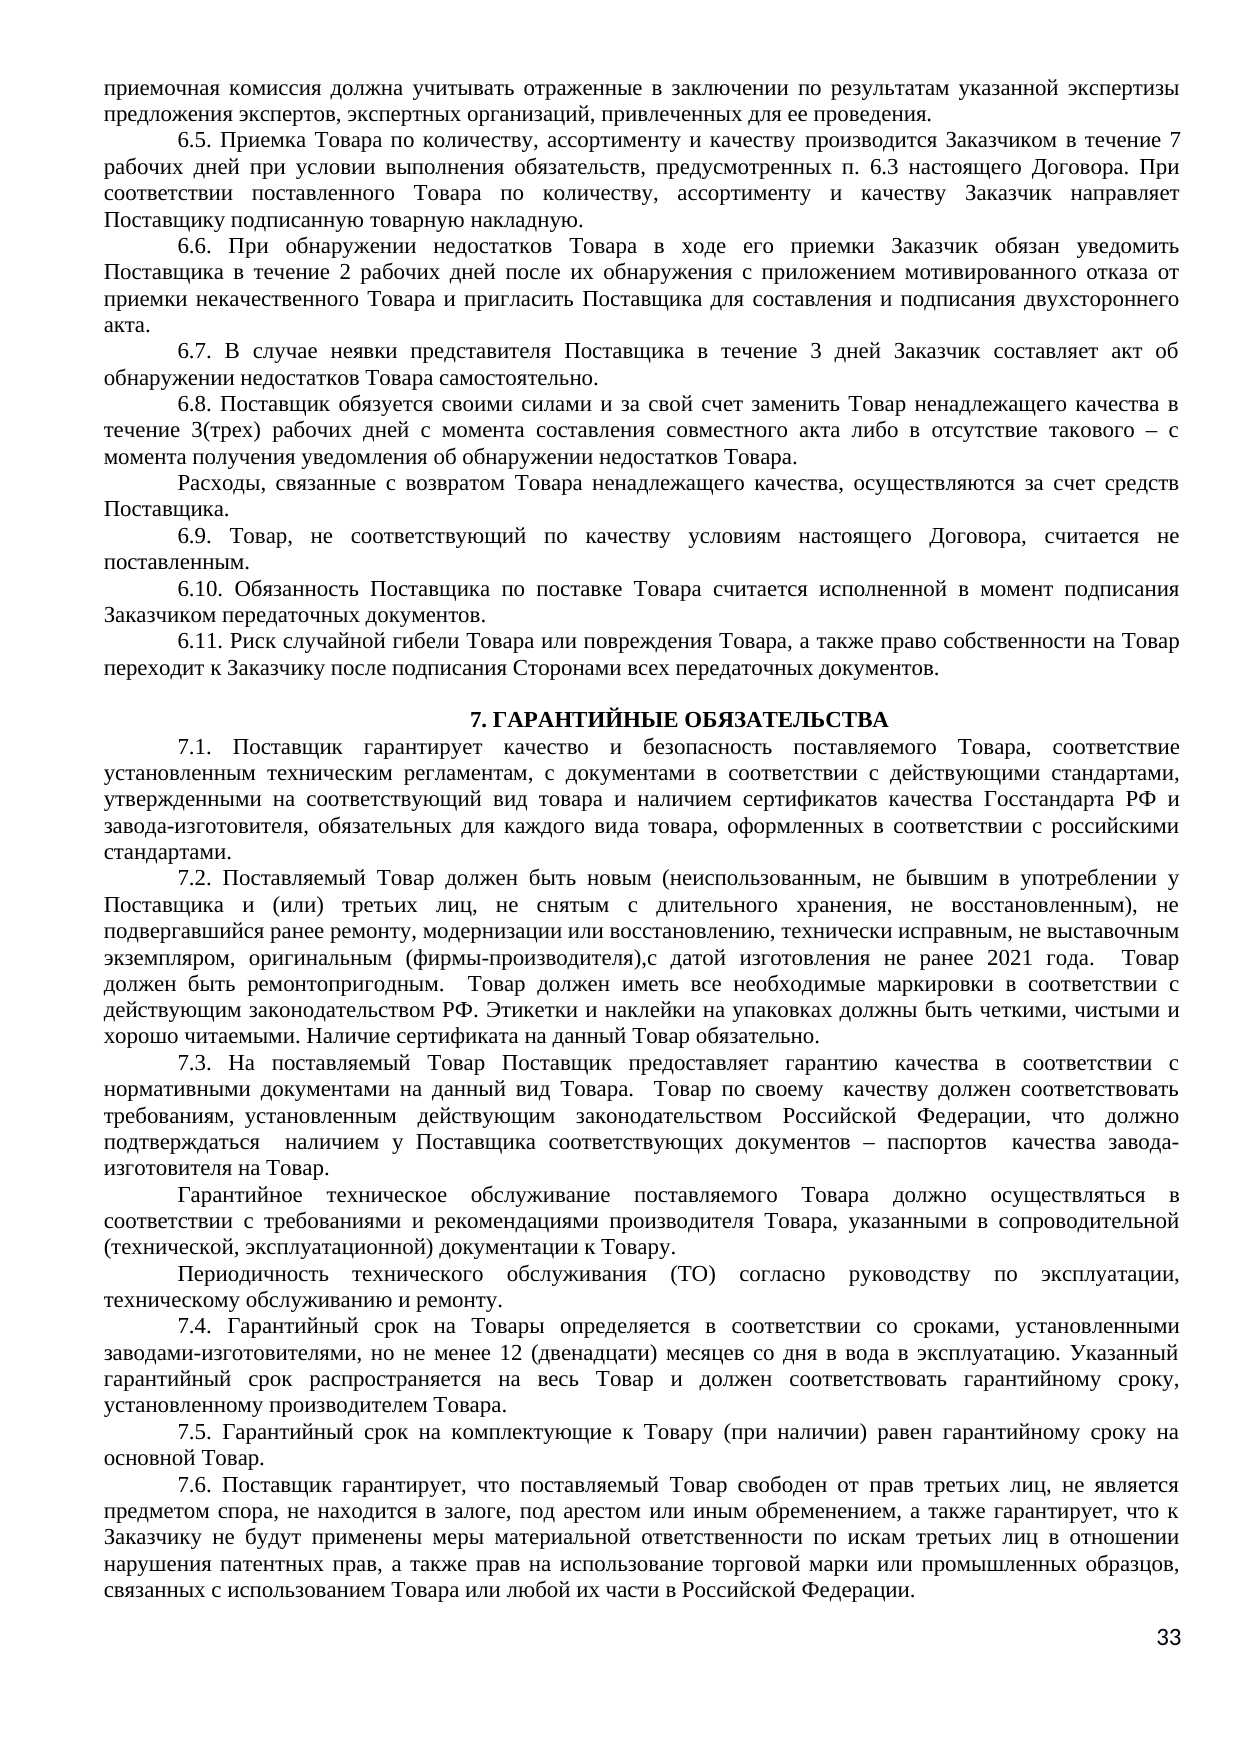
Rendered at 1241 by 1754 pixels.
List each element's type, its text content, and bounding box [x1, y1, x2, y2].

text 6.5. Приемка Товара по количеству, ассортименту и качеству производится Заказчиком в течение 7 рабочих дней при условии выполнения обязательств, предусмотренных п. 6.3 настоящего Договора. При соответствии поставленного Товара по количеству, ассортименту и качеству Заказчик направляет Поставщику подписанную товарную накладную. [103, 127, 1181, 232]
text Периодичность технического обслуживания (ТО) согласно руководству по эксплуатации, техническому обслуживанию и ремонту. [103, 1260, 1181, 1312]
text 7. ГАРАНТИЙНЫЕ ОБЯЗАТЕЛЬСТВА [103, 706, 1181, 733]
text Гарантийное техническое обслуживание поставляемого Товара должно осуществляться в соответствии с требованиями и рекомендациями производителя Товара, указанными в сопроводительной (технической, эксплуатационной) документации к Товару. [103, 1181, 1181, 1260]
text 7.1. Поставщик гарантирует качество и безопасность поставляемого Товара, соответствие установленным техническим регламентам, с документами в соответствии с действующими стандартами, утвержденными на соответствующий вид товара и наличием сертификатов качества Госстандарта РФ и завода-изготовителя, обязательных для каждого вида товара, оформленных в соответствии с российскими стандартами. [103, 733, 1181, 864]
text 6.7. В случае неявки представителя Поставщика в течение 3 дней Заказчик составляет акт об обнаружении недостатков Товара самостоятельно. [103, 337, 1181, 390]
text 6.9. Товар, не соответствующий по качеству условиям настоящего Договора, считается не поставленным. [103, 522, 1181, 574]
text 6.8. Поставщик обязуется своими силами и за свой счет заменить Товар ненадлежащего качества в течение 3(трех) рабочих дней с момента составления совместного акта либо в отсутствие такового – с момента получения уведомления об обнаружении недостатков Товара. [103, 390, 1181, 469]
text 6.11. Риск случайной гибели Товара или повреждения Товара, а также право собственности на Товар переходит к Заказчику после подписания Сторонами всех передаточных документов. [103, 627, 1181, 680]
text 7.2. Поставляемый Товар должен быть новым (неиспользованным, не бывшим в употреблении у Поставщика и (или) третьих лиц, не снятым с длительного хранения, не восстановленным), не подвергавшийся ранее ремонту, модернизации или восстановлению, технически исправным, не выставочным экземпляром, оригинальным (фирмы-производителя),с датой изготовления не ранее 2021 года. Товар должен быть ремонтопригодным. Товар должен иметь все необходимые маркировки в соответствии с действующим законодательством РФ. Этикетки и наклейки на упаковках должны быть четкими, чистыми и хорошо читаемыми. Наличие сертификата на данный Товар обязательно. [103, 864, 1181, 1049]
text 7.5. Гарантийный срок на комплектующие к Товару (при наличии) равен гарантийному сроку на основной Товар. [103, 1418, 1181, 1471]
text Расходы, связанные с возвратом Товара ненадлежащего качества, осуществляются за счет средств Поставщика. [103, 469, 1181, 522]
text 6.6. При обнаружении недостатков Товара в ходе его приемки Заказчик обязан уведомить Поставщика в течение 2 рабочих дней после их обнаружения с приложением мотивированного отказа от приемки некачественного Товара и пригласить Поставщика для составления и подписания двухстороннего акта. [103, 232, 1181, 337]
text 7.4. Гарантийный срок на Товары определяется в соответствии со сроками, установленными заводами-изготовителями, но не менее 12 (двенадцати) месяцев со дня в вода в эксплуатацию. Указанный гарантийный срок распространяется на весь Товар и должен соответствовать гарантийному сроку, установленному производителем Товара. [103, 1312, 1181, 1418]
text 7.3. На поставляемый Товар Поставщик предоставляет гарантию качества в соответствии с нормативными документами на данный вид Товара. Товар по своему качеству должен соответствовать требованиям, установленным действующим законодательством Российской Федерации, что должно подтверждаться наличием у Поставщика соответствующих документов – паспортов качества завода-изготовителя на Товар. [103, 1049, 1181, 1181]
text 6.10. Обязанность Поставщика по поставке Товара считается исполненной в момент подписания Заказчиком передаточных документов. [103, 574, 1181, 627]
text 7.6. Поставщик гарантирует, что поставляемый Товар свободен от прав третьих лиц, не является предметом спора, не находится в залоге, под арестом или иным обременением, а также гарантирует, что к Заказчику не будут применены меры материальной ответственности по искам третьих лиц в отношении нарушения патентных прав, а также прав на использование торговой марки или промышленных образцов, связанных с использованием Товара или любой их части в Российской Федерации. [103, 1471, 1181, 1602]
